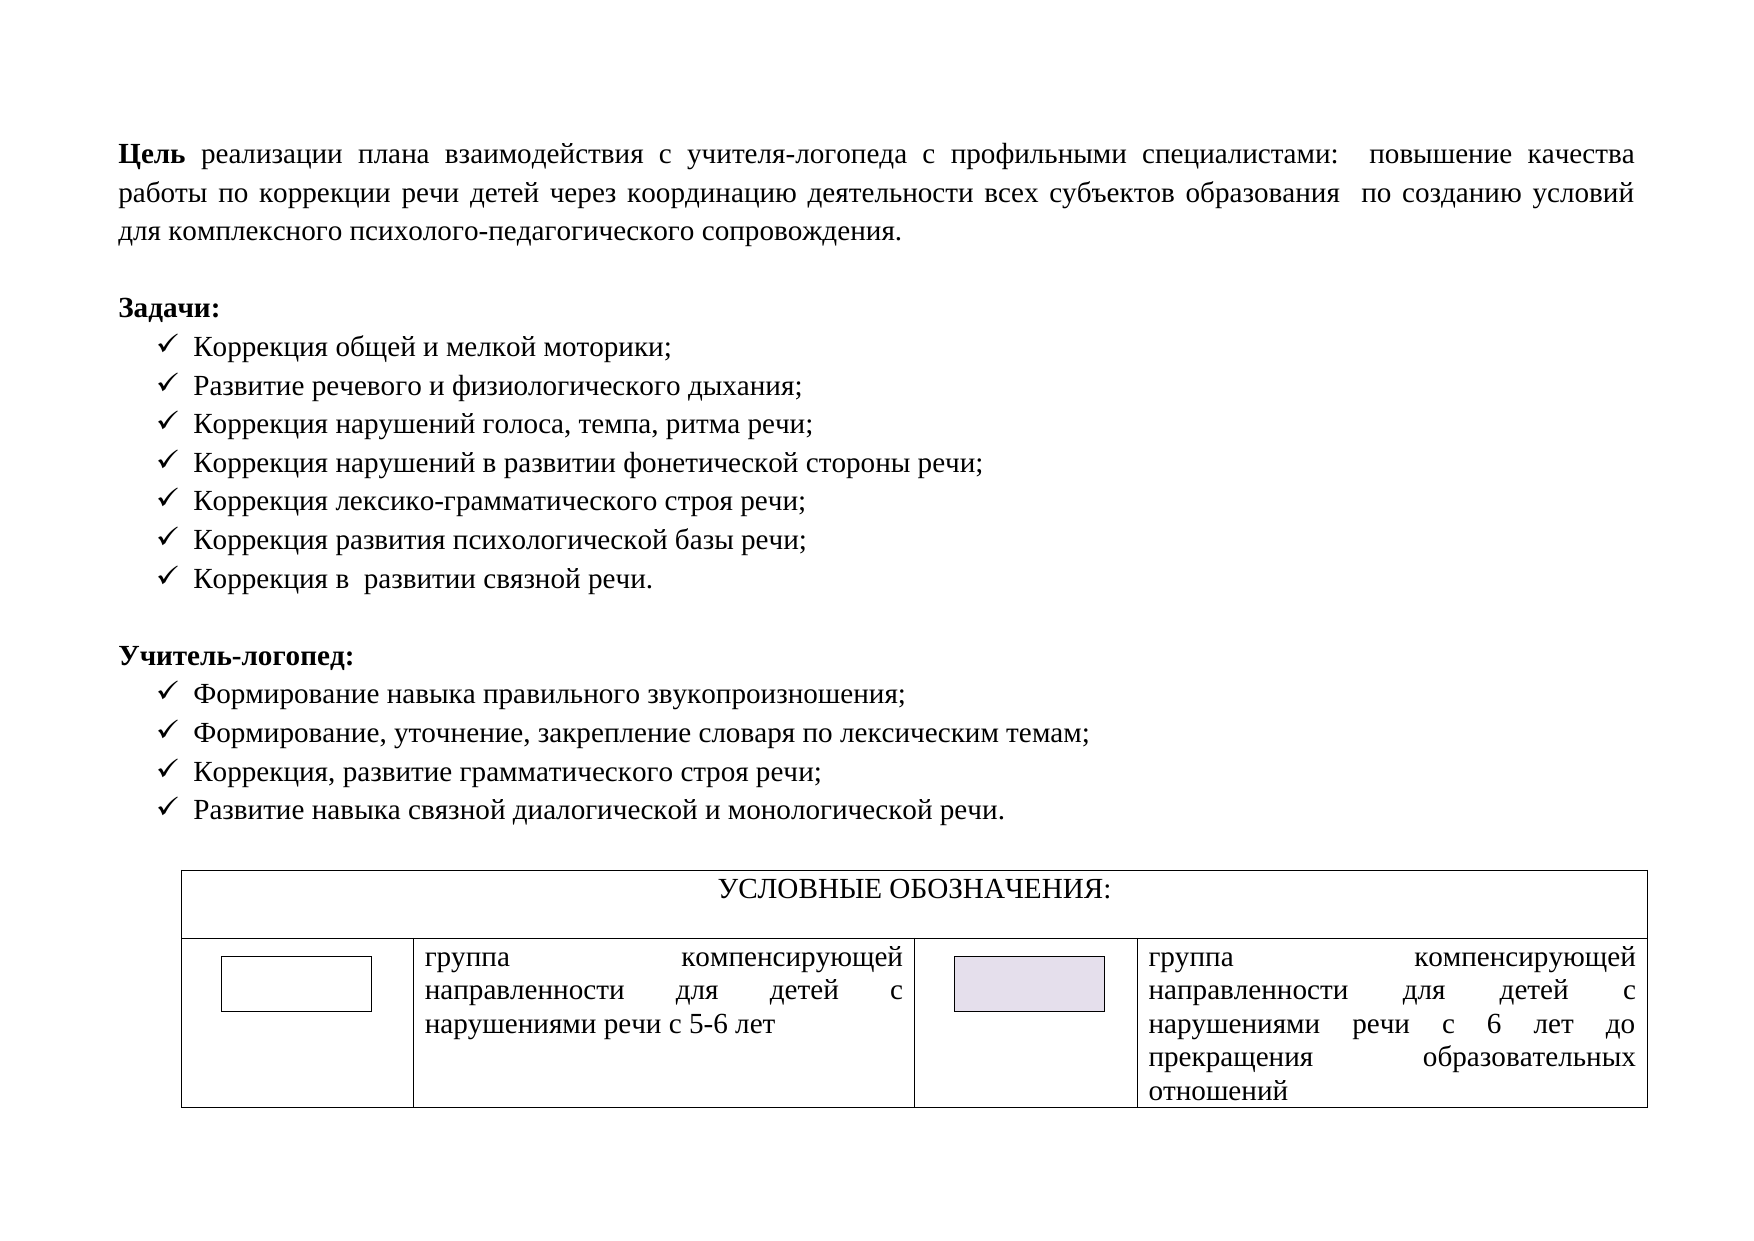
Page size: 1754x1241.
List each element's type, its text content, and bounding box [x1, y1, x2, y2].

list Развитие речевого и физиологического дыхания; [156, 368, 1636, 401]
table_cell [915, 939, 1137, 1107]
list Коррекция общей и мелкой моторики; [156, 329, 1636, 363]
list Коррекция развития психологической базы речи; [156, 522, 1636, 556]
text Задачи: [118, 290, 1636, 324]
list Формирование, уточнение, закрепление словаря по лексическим темам; [156, 715, 1636, 749]
list Коррекция нарушений в развитии фонетической стороны речи; [156, 445, 1636, 478]
list Коррекция, развитие грамматического строя речи; [156, 754, 1636, 787]
list Развитие навыка связной диалогической и монологической речи. [156, 792, 1636, 826]
list Учитель-логопед: [118, 638, 1636, 672]
table_cell [182, 939, 413, 1107]
list Коррекция в развитии связной речи. [156, 561, 1636, 594]
text Цель реализации плана взаимодействия с учителя-логопеда с профильными специалистами: повышение качества работы по коррекции речи детей через координацию деятельности всех субъектов образования по созданию условий для комплексного психолого-педагогического сопровождения. [118, 136, 1636, 247]
table_cell группа компенсирующей направленности для детей с нарушениями речи с 6 лет до прекращения образовательных отношений [1138, 939, 1647, 1107]
table_cell группа компенсирующей направленности для детей с нарушениями речи с 5-6 лет [414, 939, 914, 1107]
list Коррекция нарушений голоса, темпа, ритма речи; [156, 406, 1636, 440]
list Коррекция лексико-грамматического строя речи; [156, 483, 1636, 517]
table_header УСЛОВНЫЕ ОБОЗНАЧЕНИЯ: [182, 871, 1647, 938]
list Формирование навыка правильного звукопроизношения; [156, 677, 1636, 710]
